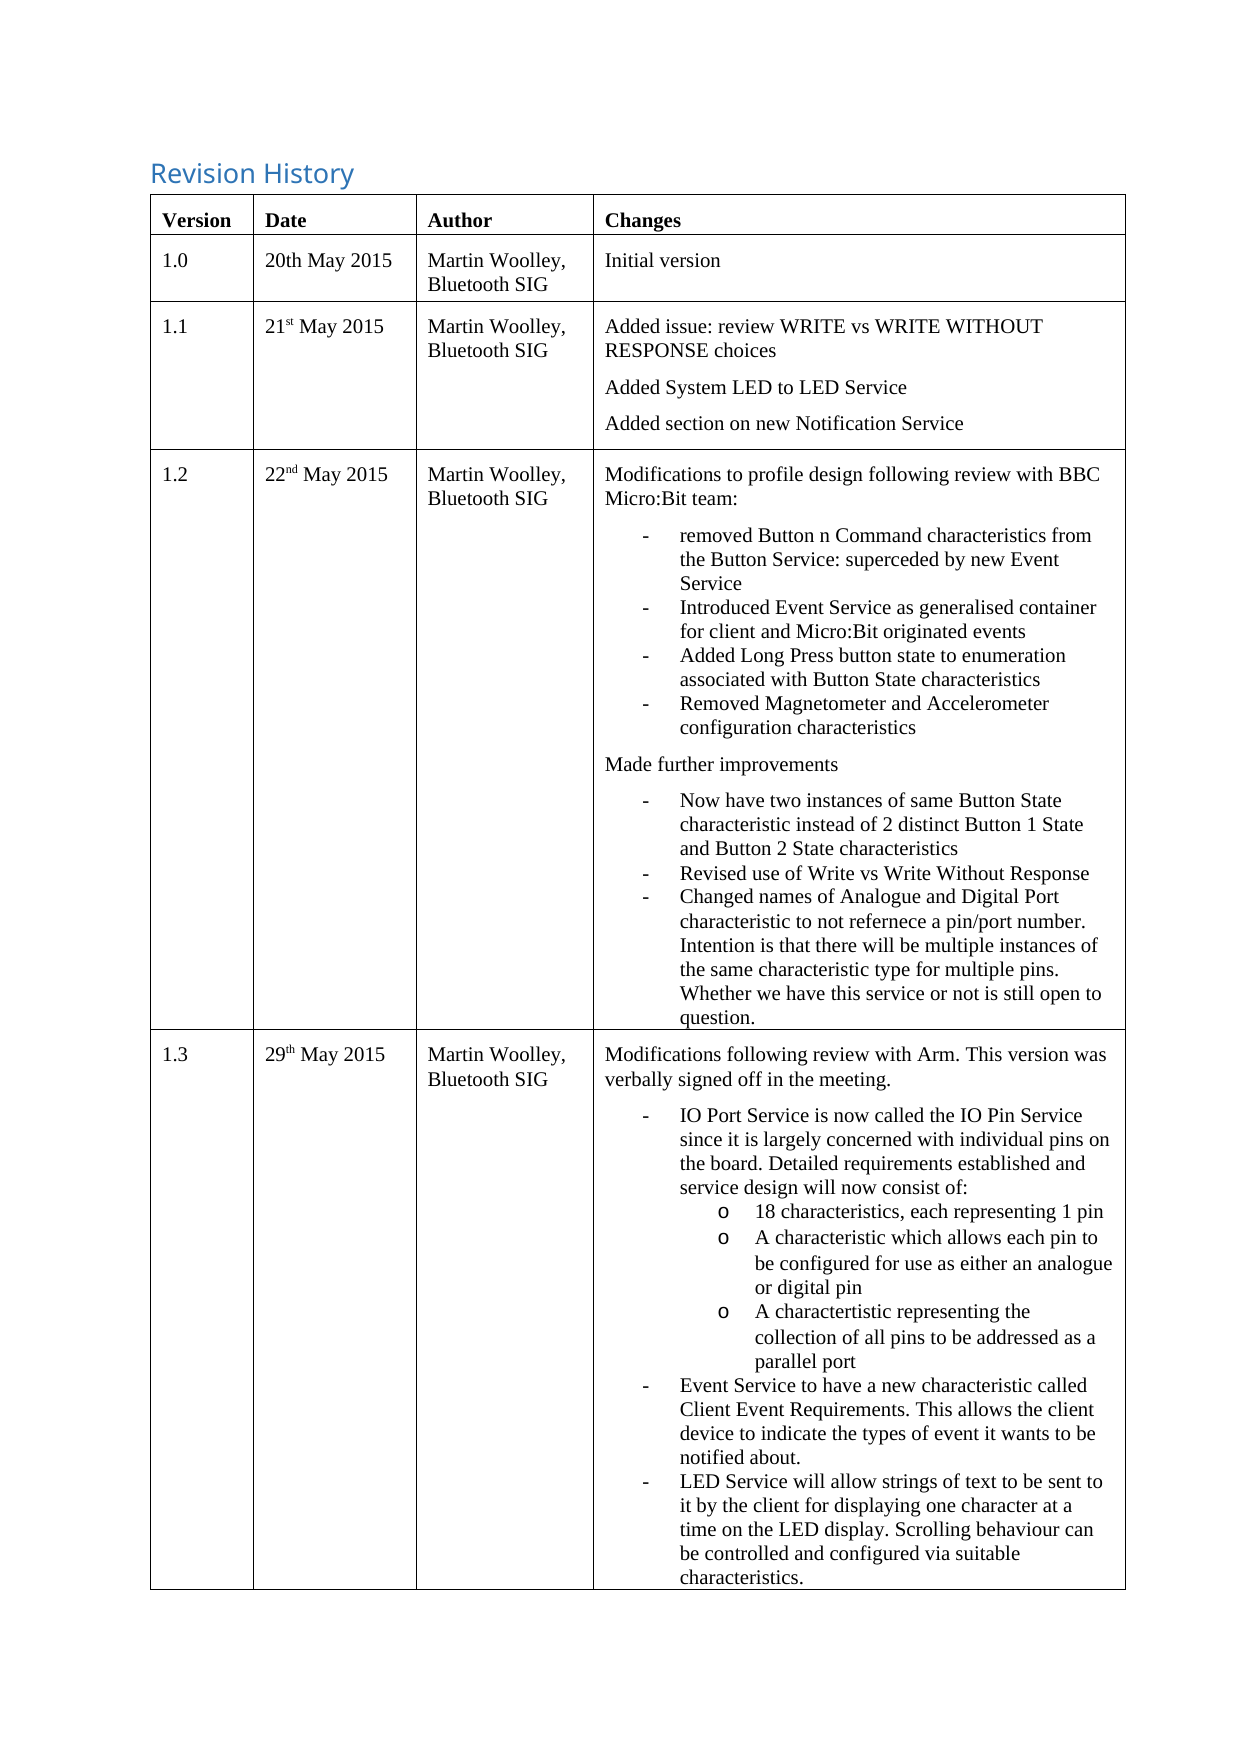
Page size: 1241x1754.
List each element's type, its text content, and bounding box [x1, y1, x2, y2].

table_cell Initial version [594, 235, 1125, 301]
table_cell Modifications to profile design following review with BBC Micro:Bit team: removed Button n Command characteristics from the Button Service: superceded by new Event Service Introduced Event Service as generalised container for client and Micro:Bit originated events Added Long Press button state to enumeration associated with Button State characteristics Removed Magnetometer and Accelerometer configuration characteristics Made further improvements Now have two instances of same Button State characteristic instead of 2 distinct Button 1 State and Button 2 State characteristics Revised use of Write vs Write Without Response Changed names of Analogue and Digital Port characteristic to not refernece a pin/port number. Intention is that there will be multiple instances of the same characteristic type for multiple pins. Whether we have this service or not is still open to question. [594, 450, 1125, 1029]
table_cell 1.2 [151, 450, 253, 1029]
table_cell 20th May 2015 [254, 235, 416, 301]
table_cell Martin Woolley, Bluetooth SIG [417, 235, 593, 301]
table_cell 21st May 2015 [254, 302, 416, 448]
table_cell Martin Woolley, Bluetooth SIG [417, 302, 593, 448]
table_header Changes [594, 195, 1125, 234]
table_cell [594, 1030, 1125, 1589]
table_cell 29th May 2015 [254, 1030, 416, 1589]
table_header Version [151, 195, 253, 234]
table_header Date [254, 195, 416, 234]
table_cell 1.0 [151, 235, 253, 301]
table_cell 1.3 [151, 1030, 253, 1589]
table_cell Added issue: review WRITE vs WRITE WITHOUT RESPONSE choices Added System LED to LED Service Added section on new Notification Service [594, 302, 1125, 448]
table_header Author [417, 195, 593, 234]
table_cell Martin Woolley, Bluetooth SIG [417, 450, 593, 1029]
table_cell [417, 1030, 593, 1589]
subtitle Revision History [150, 154, 1090, 191]
table_cell 1.1 [151, 302, 253, 448]
table_cell 22nd May 2015 [254, 450, 416, 1029]
